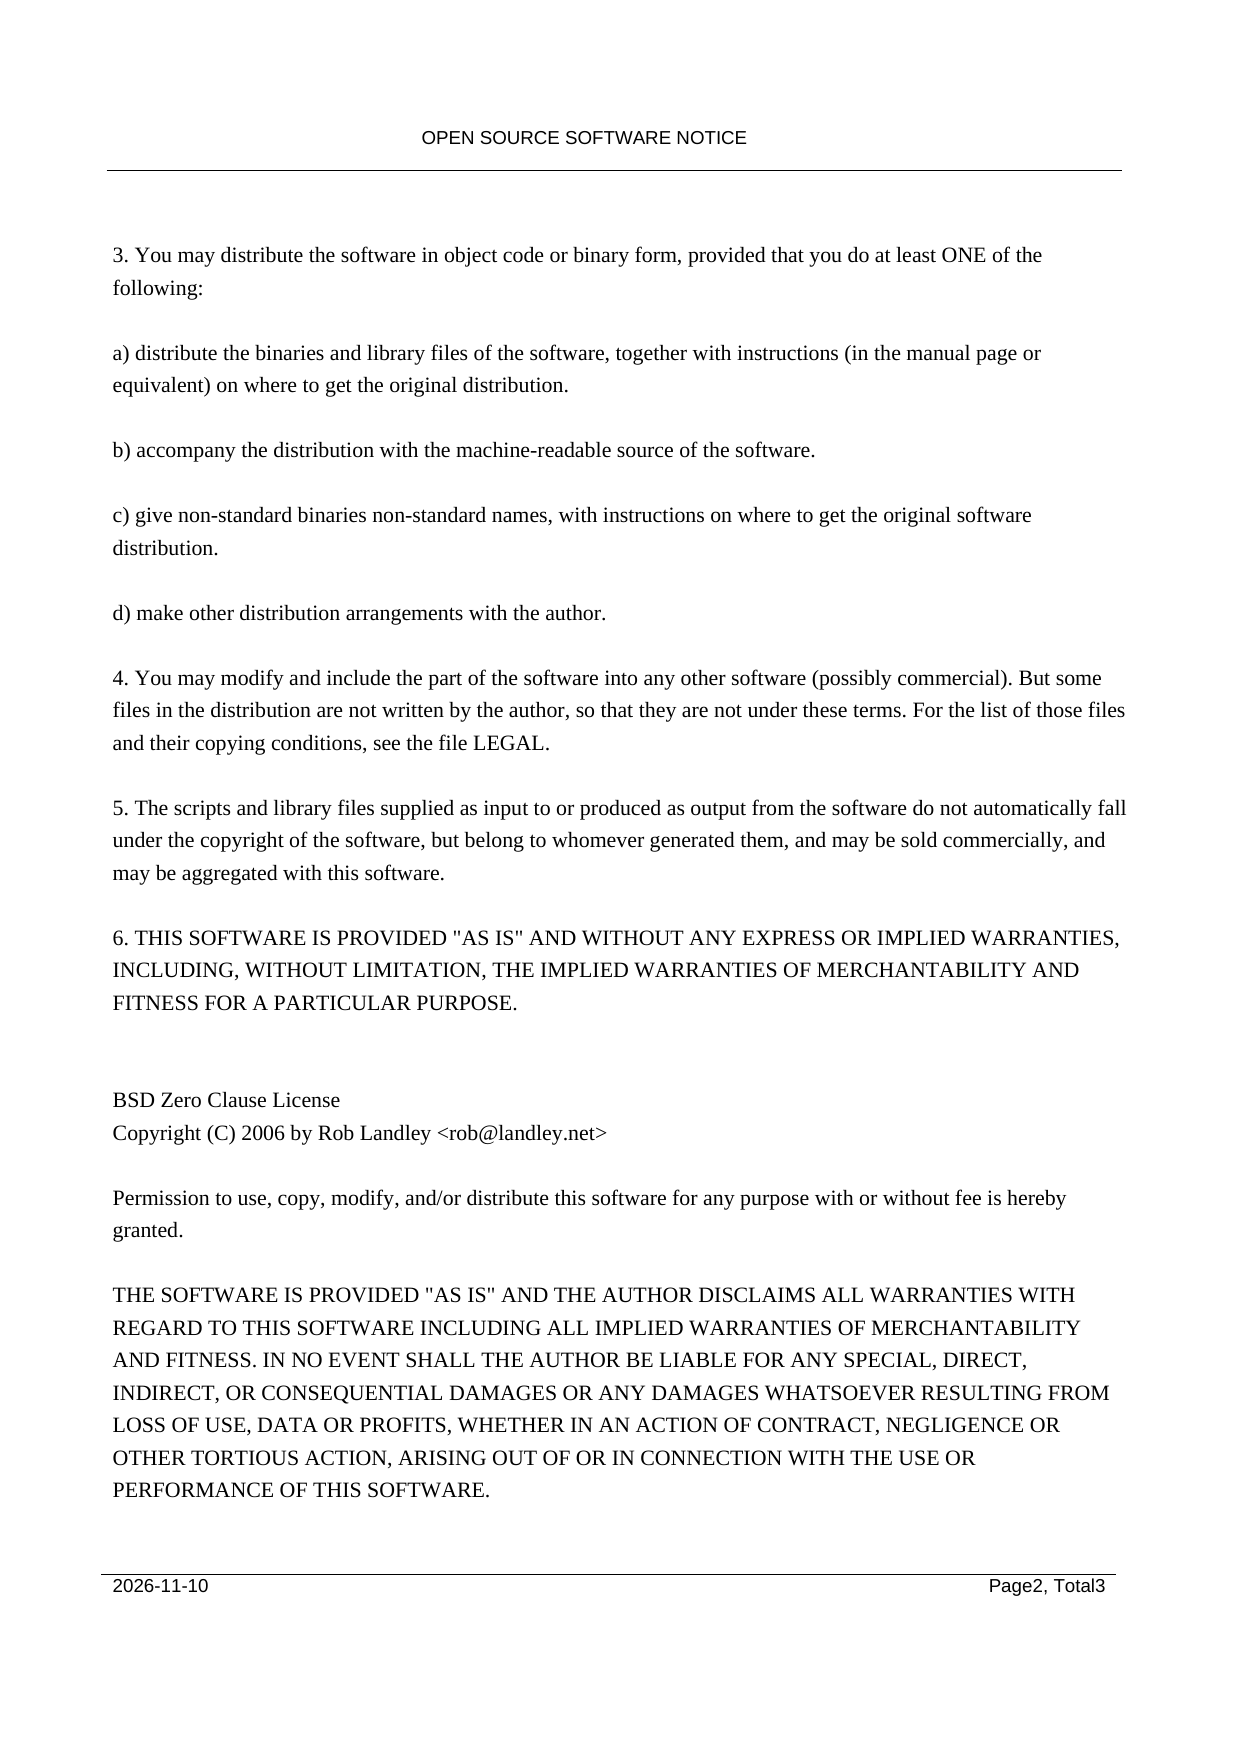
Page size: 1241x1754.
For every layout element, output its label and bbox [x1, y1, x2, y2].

text [112, 206, 1128, 1539]
